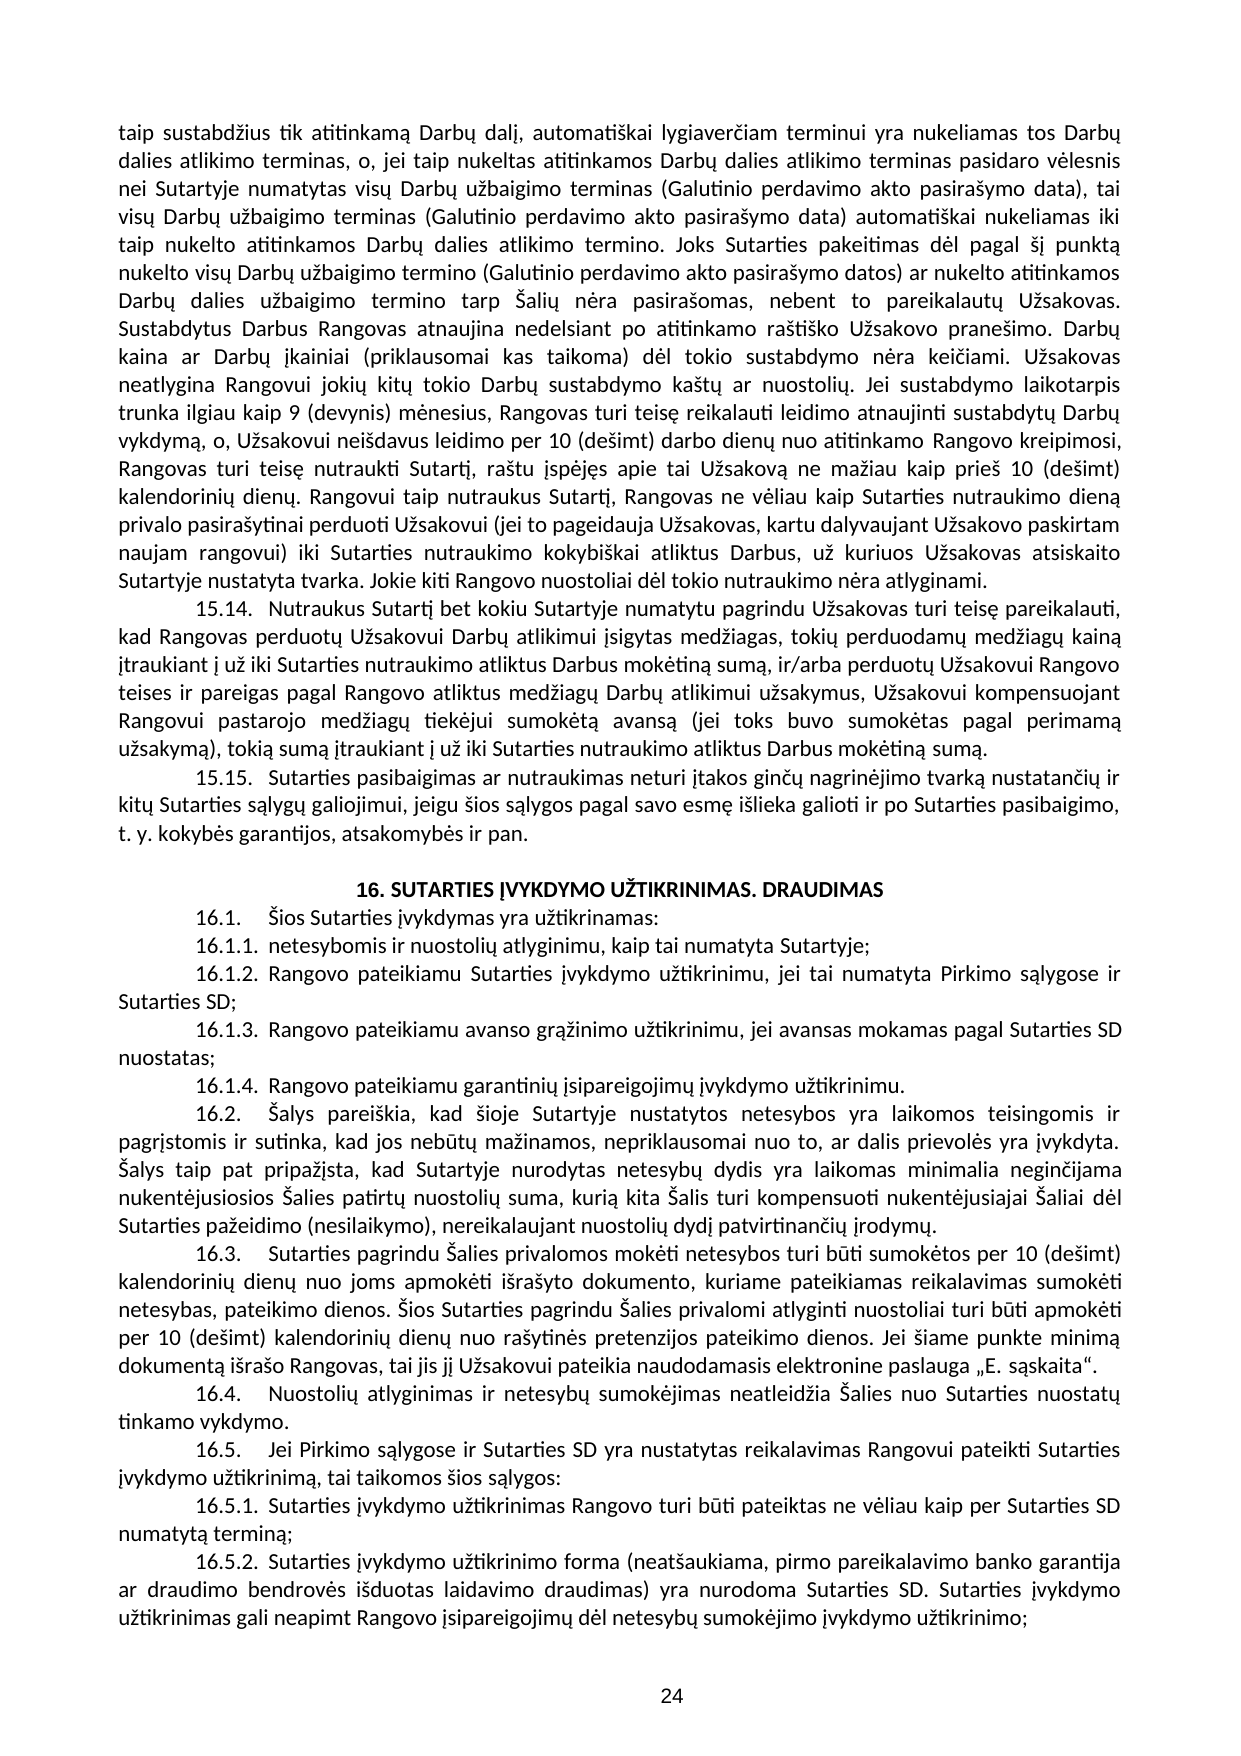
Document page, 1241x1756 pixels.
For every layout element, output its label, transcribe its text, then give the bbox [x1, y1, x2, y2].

subtitle SUTARTIES ĮVYKDYMO UŽTIKRINIMAS. DRAUDIMAS [118, 875, 1122, 903]
list Rangovo pateikiamu Sutarties įvykdymo užtikrinimu, jei tai numatyta Pirkimo sąlygose ir Sutarties SD; [118, 959, 1122, 1015]
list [118, 118, 1122, 594]
list Sutarties įvykdymo užtikrinimo forma (neatšaukiama, pirmo pareikalavimo banko garantija ar draudimo bendrovės išduotas laidavimo draudimas) yra nurodoma Sutarties SD. Sutarties įvykdymo užtikrinimas gali neapimt Rangovo įsipareigojimų dėl netesybų sumokėjimo įvykdymo užtikrinimo; [118, 1547, 1122, 1631]
list Rangovo pateikiamu avanso grąžinimo užtikrinimu, jei avansas mokamas pagal Sutarties SD nuostatas; [118, 1015, 1122, 1071]
list Šios Sutarties įvykdymas yra užtikrinamas: [118, 903, 1122, 931]
list Nuostolių atlyginimas ir netesybų sumokėjimas neatleidžia Šalies nuo Sutarties nuostatų tinkamo vykdymo. [118, 1379, 1122, 1435]
list Sutarties pagrindu Šalies privalomos mokėti netesybos turi būti sumokėtos per 10 (dešimt) kalendorinių dienų nuo joms apmokėti išrašyto dokumento, kuriame pateikiamas reikalavimas sumokėti netesybas, pateikimo dienos. Šios Sutarties pagrindu Šalies privalomi atlyginti nuostoliai turi būti apmokėti per 10 (dešimt) kalendorinių dienų nuo rašytinės pretenzijos pateikimo dienos. Jei šiame punkte minimą dokumentą išrašo Rangovas, tai jis jį Užsakovui pateikia naudodamasis elektronine paslauga „E. sąskaita“. [118, 1239, 1122, 1379]
list Šalys pareiškia, kad šioje Sutartyje nustatytos netesybos yra laikomos teisingomis ir pagrįstomis ir sutinka, kad jos nebūtų mažinamos, nepriklausomai nuo to, ar dalis prievolės yra įvykdyta. Šalys taip pat pripažįsta, kad Sutartyje nurodytas netesybų dydis yra laikomas minimalia neginčijama nukentėjusiosios Šalies patirtų nuostolių suma, kurią kita Šalis turi kompensuoti nukentėjusiajai Šaliai dėl Sutarties pažeidimo (nesilaikymo), nereikalaujant nuostolių dydį patvirtinančių įrodymų. [118, 1099, 1122, 1239]
list Sutarties įvykdymo užtikrinimas Rangovo turi būti pateiktas ne vėliau kaip per Sutarties SD numatytą terminą; [118, 1491, 1122, 1547]
list Sutarties pasibaigimas ar nutraukimas neturi įtakos ginčų nagrinėjimo tvarką nustatančių ir kitų Sutarties sąlygų galiojimui, jeigu šios sąlygos pagal savo esmę išlieka galioti ir po Sutarties pasibaigimo, t. y. kokybės garantijos, atsakomybės ir pan. [118, 763, 1122, 847]
list Jei Pirkimo sąlygose ir Sutarties SD yra nustatytas reikalavimas Rangovui pateikti Sutarties įvykdymo užtikrinimą, tai taikomos šios sąlygos: [118, 1435, 1122, 1491]
list Nutraukus Sutartį bet kokiu Sutartyje numatytu pagrindu Užsakovas turi teisę pareikalauti, kad Rangovas perduotų Užsakovui Darbų atlikimui įsigytas medžiagas, tokių perduodamų medžiagų kainą įtraukiant į už iki Sutarties nutraukimo atliktus Darbus mokėtiną sumą, ir/arba perduotų Užsakovui Rangovo teises ir pareigas pagal Rangovo atliktus medžiagų Darbų atlikimui užsakymus, Užsakovui kompensuojant Rangovui pastarojo medžiagų tiekėjui sumokėtą avansą (jei toks buvo sumokėtas pagal perimamą užsakymą), tokią sumą įtraukiant į už iki Sutarties nutraukimo atliktus Darbus mokėtiną sumą. [118, 594, 1122, 763]
list Rangovo pateikiamu garantinių įsipareigojimų įvykdymo užtikrinimu. [118, 1071, 1122, 1099]
list netesybomis ir nuostolių atlyginimu, kaip tai numatyta Sutartyje; [118, 931, 1122, 959]
